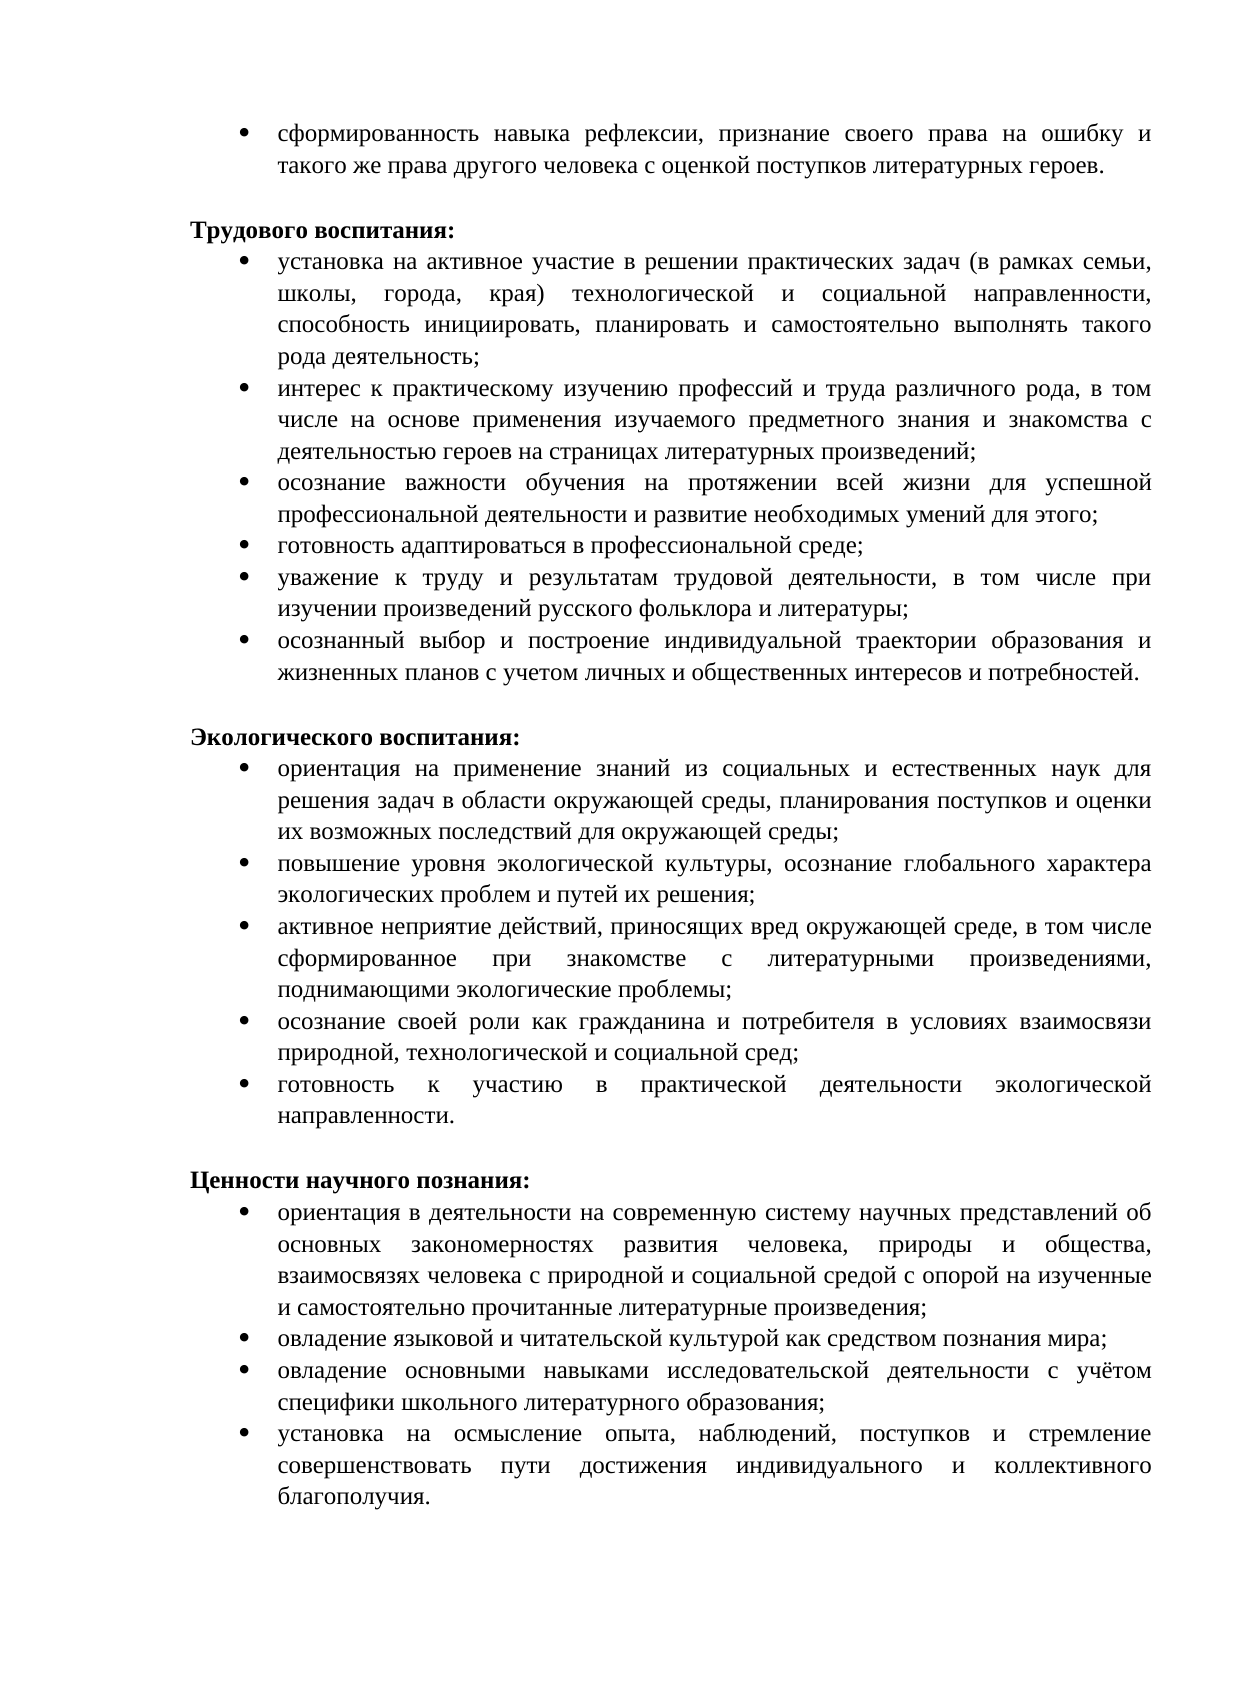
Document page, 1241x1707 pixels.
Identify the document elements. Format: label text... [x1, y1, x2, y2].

list готовность к участию в практической деятельности экологической направленности. [240, 1069, 1152, 1129]
list овладение основными навыками исследовательской деятельности с учётом специфики школьного литературного образования; [240, 1355, 1152, 1415]
list овладение языковой и читательской культурой как средством познания мира; [240, 1323, 1152, 1352]
list осознание важности обучения на протяжении всей жизни для успешной профессиональной деятельности и развитие необходимых умений для этого; [240, 467, 1152, 528]
list ориентация в деятельности на современную систему научных представлений об основных закономерностях развития человека, природы и общества, взаимосвязях человека с природной и социальной средой с опорой на изученные и самостоятельно прочитанные литературные произведения; [240, 1197, 1152, 1321]
list ориентация на применение знаний из социальных и естественных наук для решения задач в области окружающей среды, планирования поступков и оценки их возможных последствий для окружающей среды; [240, 753, 1152, 845]
list активное неприятие действий, приносящих вред окружающей среде, в том числе сформированное при знакомстве с литературными произведениями, поднимающими экологические проблемы; [240, 911, 1152, 1003]
list установка на активное участие в решении практических задач (в рамках семьи, школы, города, края) технологической и социальной направленности, способность инициировать, планировать и самостоятельно выполнять такого рода деятельность; [240, 246, 1152, 370]
text Трудового воспитания: [190, 215, 1152, 243]
list установка на осмысление опыта, наблюдений, поступков и стремление совершенствовать пути достижения индивидуального и коллективного благополучия. [240, 1418, 1152, 1510]
text Ценности научного познания: [190, 1166, 1152, 1194]
list интерес к практическому изучению профессий и труда различного рода, в том числе на основе применения изучаемого предметного знания и знакомства с деятельностью героев на страницах литературных произведений; [240, 373, 1152, 464]
list уважение к труду и результатам трудовой деятельности, в том числе при изучении произведений русского фольклора и литературы; [240, 562, 1152, 622]
list сформированность навыка рефлексии, признание своего права на ошибку и такого же права другого человека с оценкой поступков литературных героев. [240, 118, 1152, 178]
list повышение уровня экологической культуры, осознание глобального характера экологических проблем и путей их решения; [240, 848, 1152, 908]
list осознанный выбор и построение индивидуальной траектории образования и жизненных планов с учетом личных и общественных интересов и потребностей. [240, 625, 1152, 685]
list готовность адаптироваться в профессиональной среде; [240, 530, 1152, 559]
list осознание своей роли как гражданина и потребителя в условиях взаимосвязи природной, технологической и социальной сред; [240, 1006, 1152, 1066]
text Экологического воспитания: [190, 722, 1152, 751]
